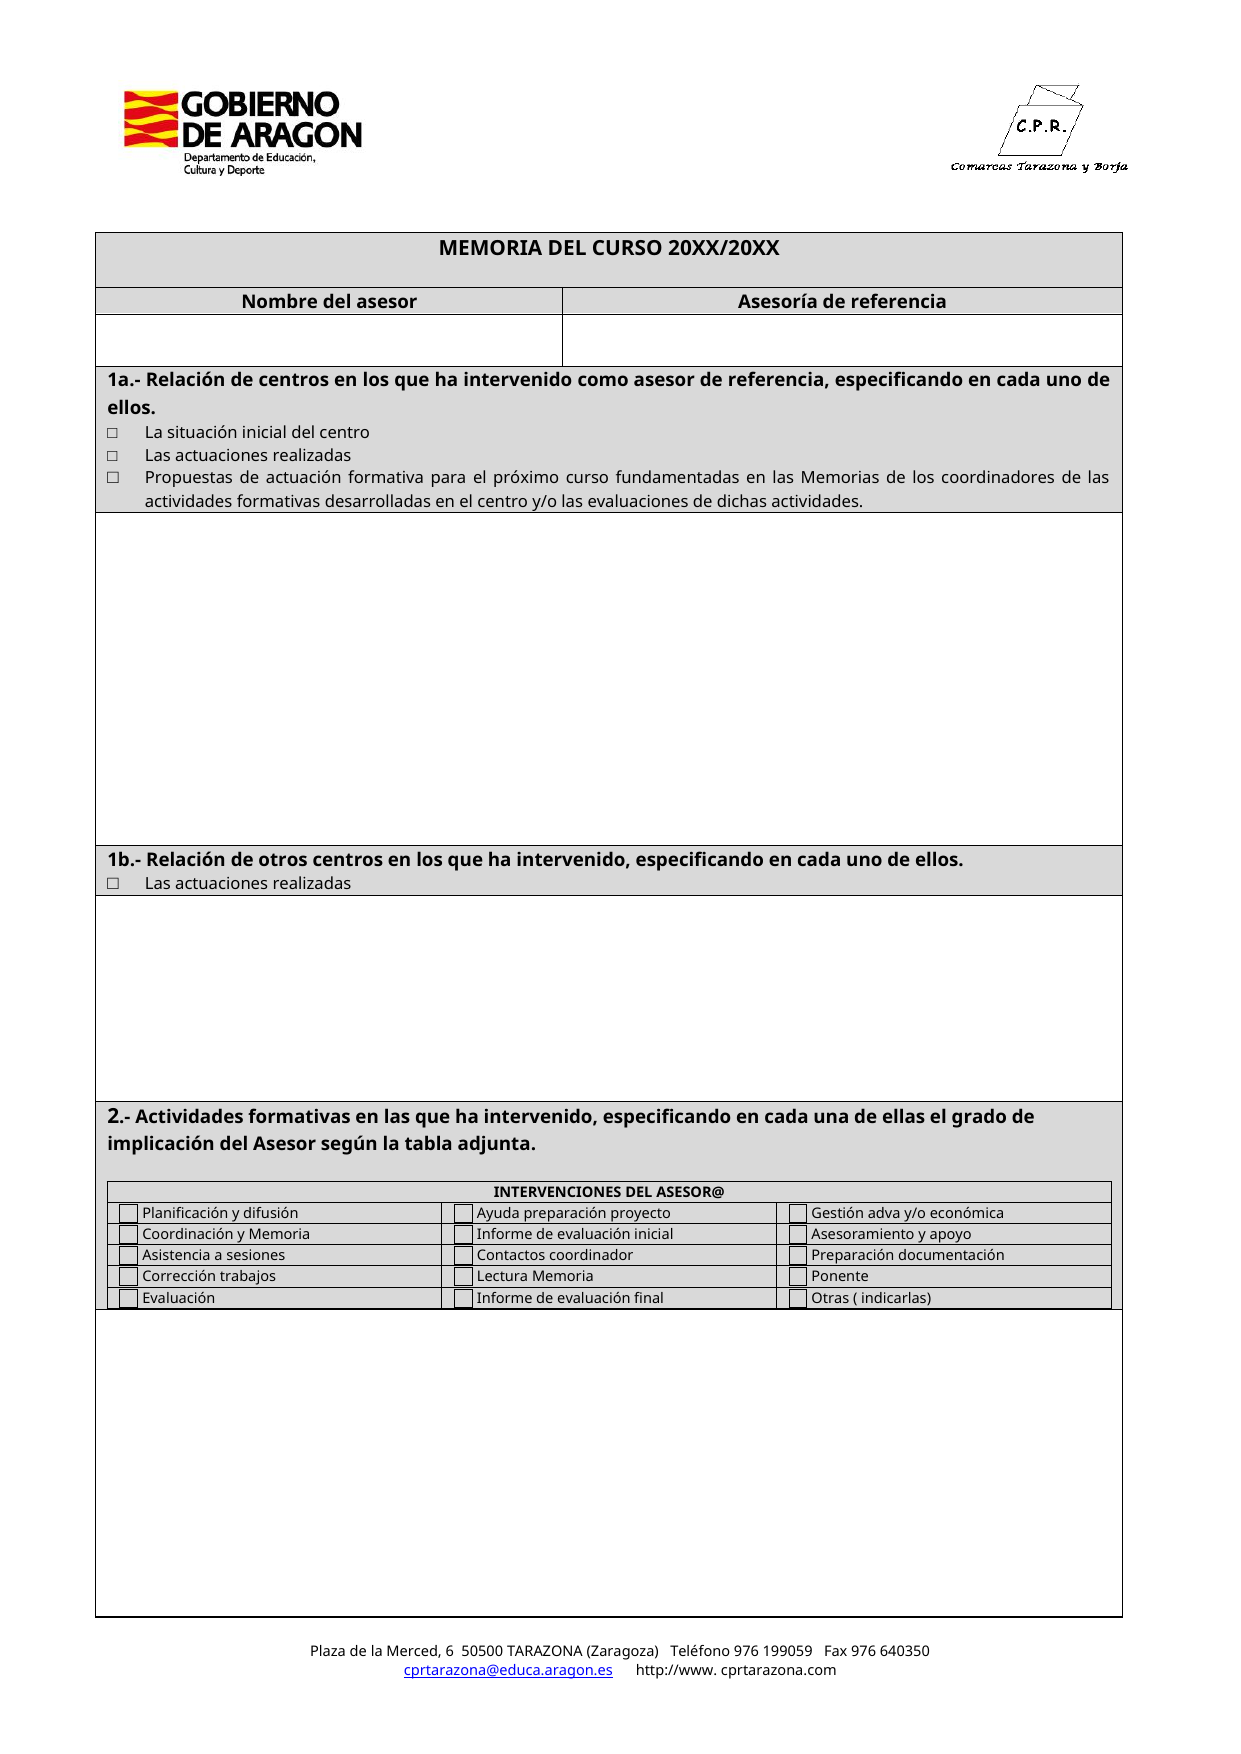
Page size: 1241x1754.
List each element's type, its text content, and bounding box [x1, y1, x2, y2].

picture [118, 80, 372, 176]
table_cell [96, 315, 562, 366]
table_cell [563, 315, 1122, 366]
table_cell 2.- Actividades formativas en las que ha intervenido, especificando en cada una de ellas el grado de implicación del Asesor según la tabla adjunta. [96, 1102, 1122, 1309]
table_cell 1a.- Relación de centros en los que ha intervenido como asesor de referencia, especificando en cada uno de ellos. La situación inicial del centro Las actuaciones realizadas Propuestas de actuación formativa para el próximo curso fundamentadas en las Memorias de los coordinadores de las actividades formativas desarrolladas en el centro y/o las evaluaciones de dichas actividades. [96, 367, 1122, 512]
table_header MEMORIA DEL CURSO 20XX/20XX [96, 233, 1122, 287]
table_cell Asesoría de referencia [563, 288, 1122, 313]
table_cell Nombre del asesor [96, 288, 562, 313]
table_cell 1b.- Relación de otros centros en los que ha intervenido, especificando en cada uno de ellos. Las actuaciones realizadas [96, 846, 1122, 895]
table_cell [96, 1310, 1122, 1616]
table_cell [96, 513, 1122, 845]
picture [943, 80, 1137, 176]
table_cell [96, 896, 1122, 1101]
